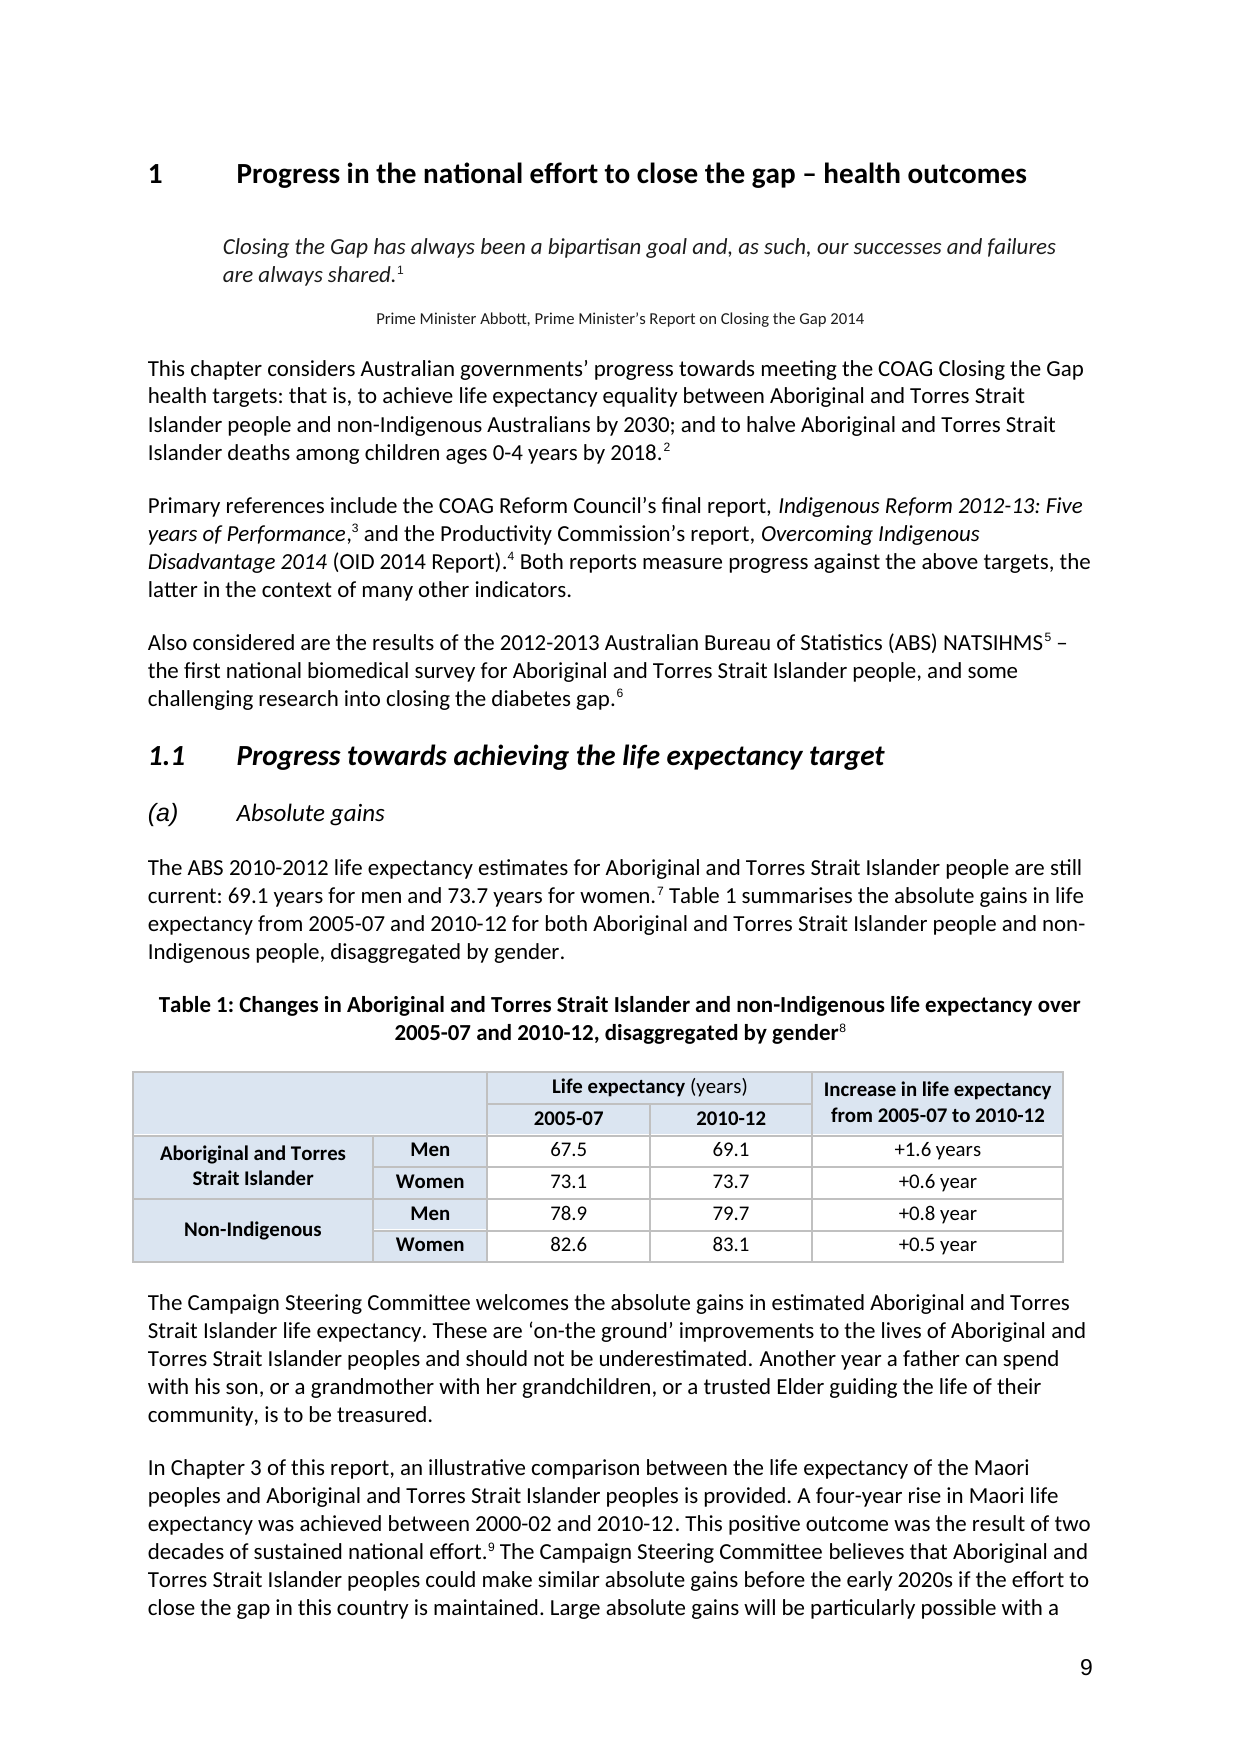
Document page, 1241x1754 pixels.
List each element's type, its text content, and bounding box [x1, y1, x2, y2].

subtitle Absolute gains [148, 797, 1092, 828]
text Primary references include the COAG Reform Council’s final report, Indigenous Reform 2012-13: Five years of Performance, and the Productivity Commission’s report, Overcoming Indigenous Disadvantage 2014 (OID 2014 Report). Both reports measure progress against the above targets, the latter in the context of many other indicators. [148, 491, 1092, 603]
table_cell +0.6 year [813, 1168, 1062, 1198]
table_cell +0.8 year [813, 1200, 1062, 1229]
table_cell Aboriginal and Torres Strait Islander [134, 1137, 372, 1198]
table_cell +0.5 year [813, 1232, 1062, 1261]
table_header Life expectancy (years) [488, 1073, 811, 1103]
text are always shared. [223, 260, 1092, 288]
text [148, 1453, 1092, 1621]
table_cell 83.1 [651, 1232, 811, 1261]
table_cell Non-Indigenous [134, 1200, 372, 1261]
table_cell 79.7 [651, 1200, 811, 1229]
text Prime Minister Abbott, Prime Minister’s Report on Closing the Gap 2014 [148, 308, 1092, 329]
text Also considered are the results of the 2012-2013 Australian Bureau of Statistics (ABS) NATSIHMS – the first national biomedical survey for Aboriginal and Torres Strait Islander people, and some challenging research into closing the diabetes gap. [148, 628, 1092, 712]
table_cell Men [374, 1137, 486, 1166]
table_cell 78.9 [488, 1200, 649, 1229]
table_cell 73.1 [488, 1168, 649, 1198]
table_cell 73.7 [651, 1168, 811, 1198]
text The Campaign Steering Committee welcomes the absolute gains in estimated Aboriginal and Torres Strait Islander life expectancy. These are ‘on-the ground’ improvements to the lives of Aboriginal and Torres Strait Islander peoples and should not be underestimated. Another year a father can spend with his son, or a grandmother with her grandchildren, or a trusted Elder guiding the life of their community, is to be treasured. [148, 1288, 1092, 1428]
table_cell 69.1 [651, 1137, 811, 1166]
text The ABS 2010-2012 life expectancy estimates for Aboriginal and Torres Strait Islander people are still current: 69.1 years for men and 73.7 years for women. Table 1 summarises the absolute gains in life expectancy from 2005-07 and 2010-12 for both Aboriginal and Torres Strait Islander people and non-Indigenous people, disaggregated by gender. [148, 853, 1092, 965]
table_header Increase in life expectancy from 2005-07 to 2010-12 [813, 1073, 1062, 1134]
table_cell +1.6 years [813, 1137, 1062, 1166]
subtitle Progress towards achieving the life expectancy target [148, 737, 1092, 772]
table_cell Men [374, 1200, 486, 1229]
text Closing the Gap has always been a bipartisan goal and, as such, our successes and failures [223, 232, 1092, 260]
table_cell Women [374, 1232, 486, 1261]
text This chapter considers Australian governments’ progress towards meeting the COAG Closing the Gap health targets: that is, to achieve life expectancy equality between Aboriginal and Torres Strait Islander people and non-Indigenous Australians by 2030; and to halve Aboriginal and Torres Strait Islander deaths among children ages 0-4 years by 2018. [148, 354, 1092, 466]
table_cell 2010-12 [651, 1105, 811, 1134]
table_cell 67.5 [488, 1137, 649, 1166]
table_cell Women [374, 1168, 486, 1198]
table_header [134, 1073, 486, 1134]
table_cell 2005-07 [488, 1105, 649, 1134]
subtitle Progress in the national effort to close the gap – health outcomes [148, 156, 1092, 191]
table_cell 82.6 [488, 1232, 649, 1261]
text Table 1: Changes in Aboriginal and Torres Strait Islander and non-Indigenous life expectancy over 2005-07 and 2010-12, disaggregated by gender [148, 990, 1092, 1046]
